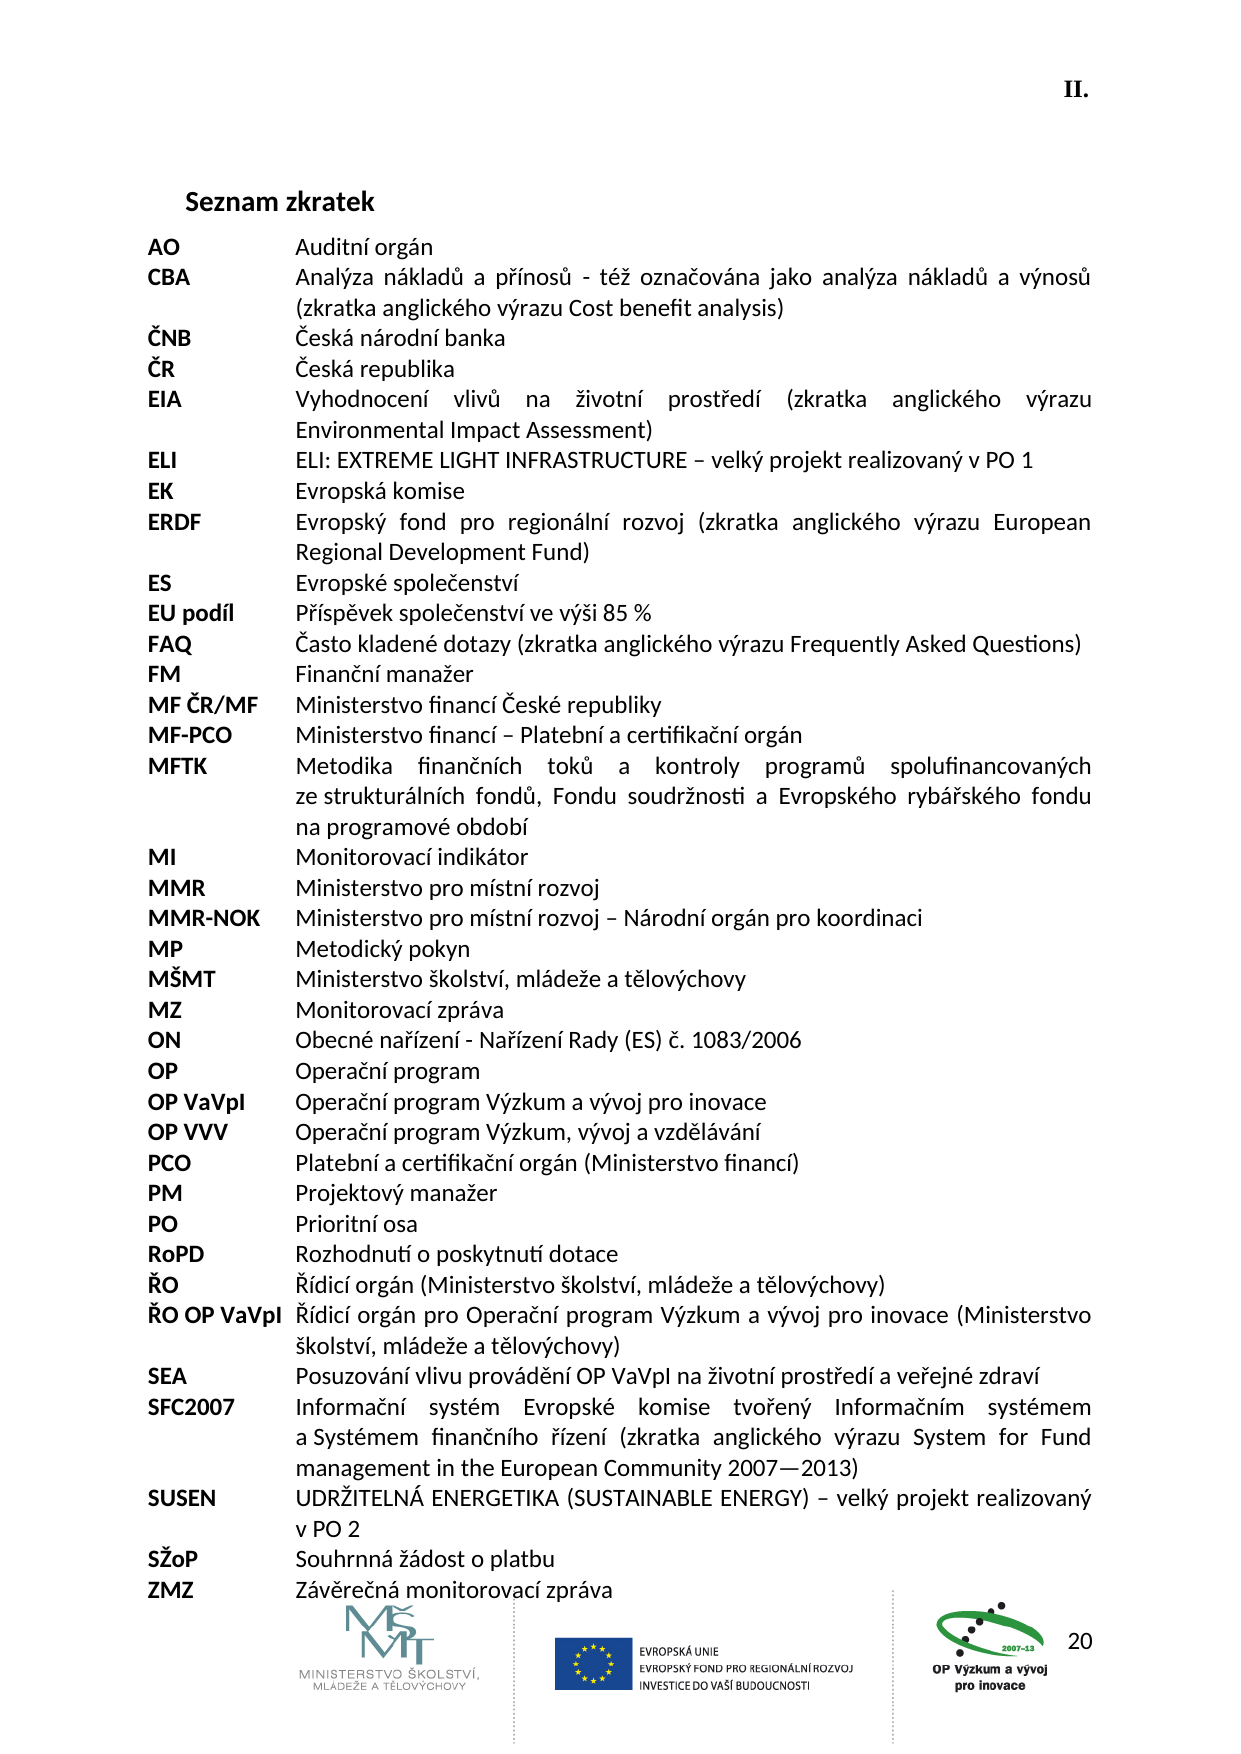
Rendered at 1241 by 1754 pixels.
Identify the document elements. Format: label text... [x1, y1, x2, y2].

text ŘO Řídicí orgán (Ministerstvo školství, mládeže a tělovýchovy) [148, 1269, 1092, 1299]
text ERDF Evropský fond pro regionální rozvoj (zkratka anglického výrazu European Regional Development Fund) [148, 506, 1092, 567]
text SFC2007 Informační systém Evropské komise tvořený Informačním systémem a Systémem finančního řízení (zkratka anglického výrazu System for Fund management in the European Community 2007—2013) [148, 1391, 1092, 1482]
picture [155, 1604, 1050, 1744]
text ZMZ Závěrečná monitorovací zpráva [148, 1574, 1092, 1604]
text ES Evropské společenství [148, 567, 1092, 597]
text MMR Ministerstvo pro místní rozvoj [148, 872, 1092, 902]
text EIA Vyhodnocení vlivů na životní prostředí (zkratka anglického výrazu Environmental Impact Assessment) [148, 384, 1092, 445]
text OP VaVpI Operační program Výzkum a vývoj pro inovace [148, 1086, 1092, 1116]
text PCO Platební a certifikační orgán (Ministerstvo financí) [148, 1147, 1092, 1177]
text FAQ Často kladené dotazy (zkratka anglického výrazu Frequently Asked Questions) [148, 628, 1092, 658]
text SŽoP Souhrnná žádost o platbu [148, 1543, 1092, 1574]
text SUSEN UDRŽITELNÁ ENERGETIKA (SUSTAINABLE ENERGY) – velký projekt realizovaný v PO 2 [148, 1482, 1092, 1543]
text EU podíl Příspěvek společenství ve výši 85 % [148, 597, 1092, 628]
text MF ČR/MF Ministerstvo financí České republiky [148, 689, 1092, 719]
text EK Evropská komise [148, 475, 1092, 506]
text RoPD Rozhodnutí o poskytnutí dotace [148, 1238, 1092, 1269]
text SEA Posuzování vlivu provádění OP VaVpI na životní prostředí a veřejné zdraví [148, 1360, 1092, 1391]
text ŘO OP VaVpI Řídicí orgán pro Operační program Výzkum a vývoj pro inovace (Ministerstvo školství, mládeže a tělovýchovy) [148, 1299, 1092, 1360]
text MŠMT Ministerstvo školství, mládeže a tělovýchovy [148, 963, 1092, 994]
text OP VVV Operační program Výzkum, vývoj a vzdělávání [148, 1116, 1092, 1147]
text MMR-NOK Ministerstvo pro místní rozvoj – Národní orgán pro koordinaci [148, 902, 1092, 933]
text PO Prioritní osa [148, 1208, 1092, 1238]
text ČR Česká republika [148, 353, 1092, 384]
text OP Operační program [148, 1055, 1092, 1086]
text MP Metodický pokyn [148, 933, 1092, 963]
text AO Auditní orgán [148, 231, 1092, 262]
text ČNB Česká národní banka [148, 323, 1092, 353]
text MFTK Metodika finančních toků a kontroly programů spolufinancovaných ze strukturálních fondů, Fondu soudržnosti a Evropského rybářského fondu na programové období [148, 750, 1092, 841]
text ELI ELI: EXTREME LIGHT INFRASTRUCTURE – velký projekt realizovaný v PO 1 [148, 445, 1092, 475]
subtitle Seznam zkratek [185, 183, 1092, 218]
text MF-PCO Ministerstvo financí – Platební a certifikační orgán [148, 719, 1092, 750]
text MI Monitorovací indikátor [148, 841, 1092, 872]
text MZ Monitorovací zpráva [148, 994, 1092, 1024]
text FM Finanční manažer [148, 658, 1092, 689]
text PM Projektový manažer [148, 1177, 1092, 1208]
text CBA Analýza nákladů a přínosů - též označována jako analýza nákladů a výnosů (zkratka anglického výrazu Cost benefit analysis) [148, 262, 1092, 323]
text ON Obecné nařízení - Nařízení Rady (ES) č. 1083/2006 [148, 1024, 1092, 1055]
